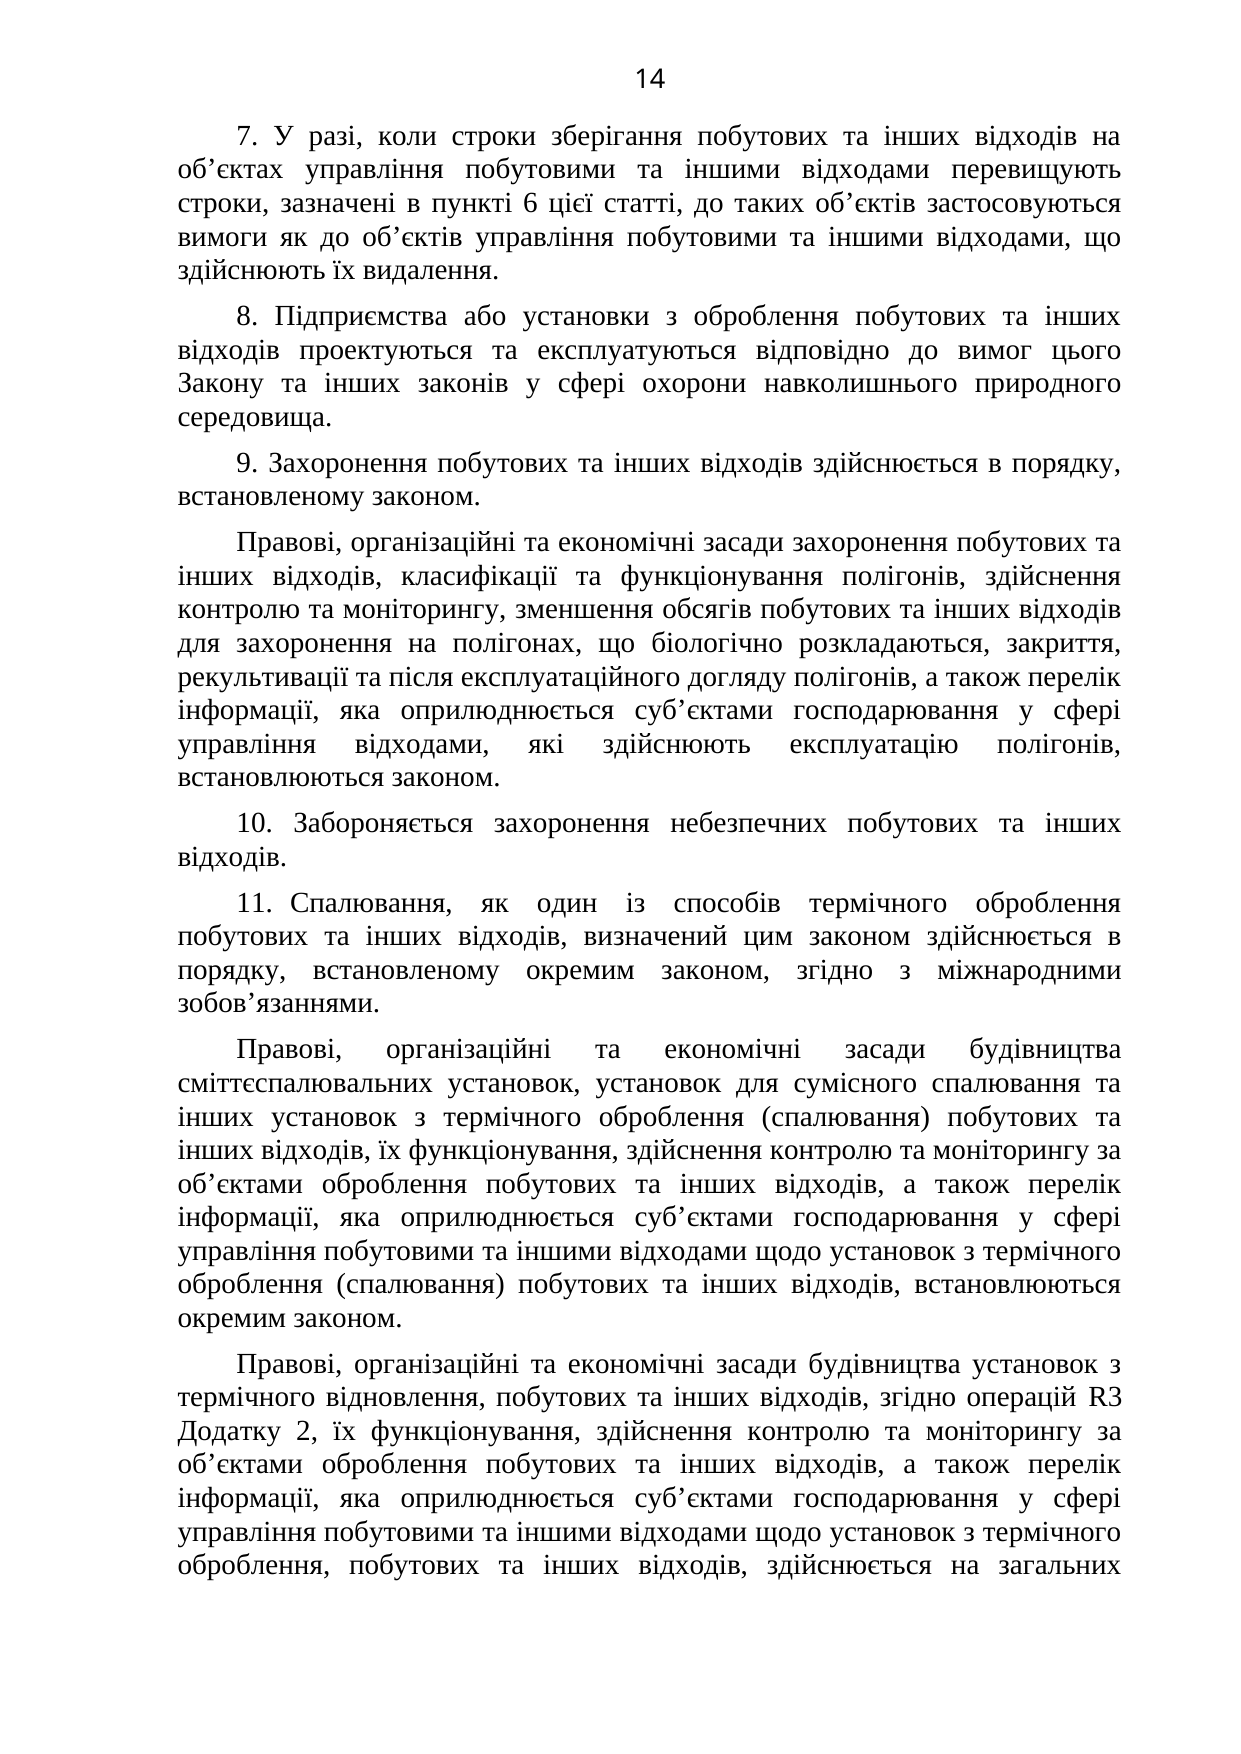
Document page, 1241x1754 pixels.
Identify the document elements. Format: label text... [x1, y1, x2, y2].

text Правові, організаційні та економічні засади захоронення побутових та інших відходів, класифікації та функціонування полігонів, здійснення контролю та моніторингу, зменшення обсягів побутових та інших відходів для захоронення на полігонах, що біологічно розкладаються, закриття, рекультивації та після експлуатаційного догляду полігонів, а також перелік інформації, яка оприлюднюється суб’єктами господарювання у сфері управління відходами, які здійснюють експлуатацію полігонів, встановлюються законом. [177, 524, 1122, 793]
text 10. Забороняється захоронення небезпечних побутових та інших відходів. [177, 805, 1122, 872]
text 8. Підприємства або установки з оброблення побутових та інших відходів проектуються та експлуатуються відповідно до вимог цього Закону та інших законів у сфері охорони навколишнього природного середовища. [177, 298, 1122, 432]
text 11. Спалювання, як один із способів термічного оброблення побутових та інших відходів, визначений цим законом здійснюється в порядку, встановленому окремим законом, згідно з міжнародними зобов’язаннями. [177, 885, 1122, 1019]
text 9. Захоронення побутових та інших відходів здійснюється в порядку, встановленому законом. [177, 445, 1122, 512]
text Правові, організаційні та економічні засади будівництва сміттєспалювальних установок, установок для сумісного спалювання та інших установок з термічного оброблення (спалювання) побутових та інших відходів, їх функціонування, здійснення контролю та моніторингу за об’єктами оброблення побутових та інших відходів, а також перелік інформації, яка оприлюднюється суб’єктами господарювання у сфері управління побутовими та іншими відходами щодо установок з термічного оброблення (спалювання) побутових та інших відходів, встановлюються окремим законом. [177, 1032, 1122, 1333]
text 7. У разі, коли строки зберігання побутових та інших відходів на об’єктах управління побутовими та іншими відходами перевищують строки, зазначені в пункті 6 цієї статті, до таких об’єктів застосовуються вимоги як до об’єктів управління побутовими та іншими відходами, що здійснюють їх видалення. [177, 118, 1122, 286]
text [177, 1346, 1122, 1581]
